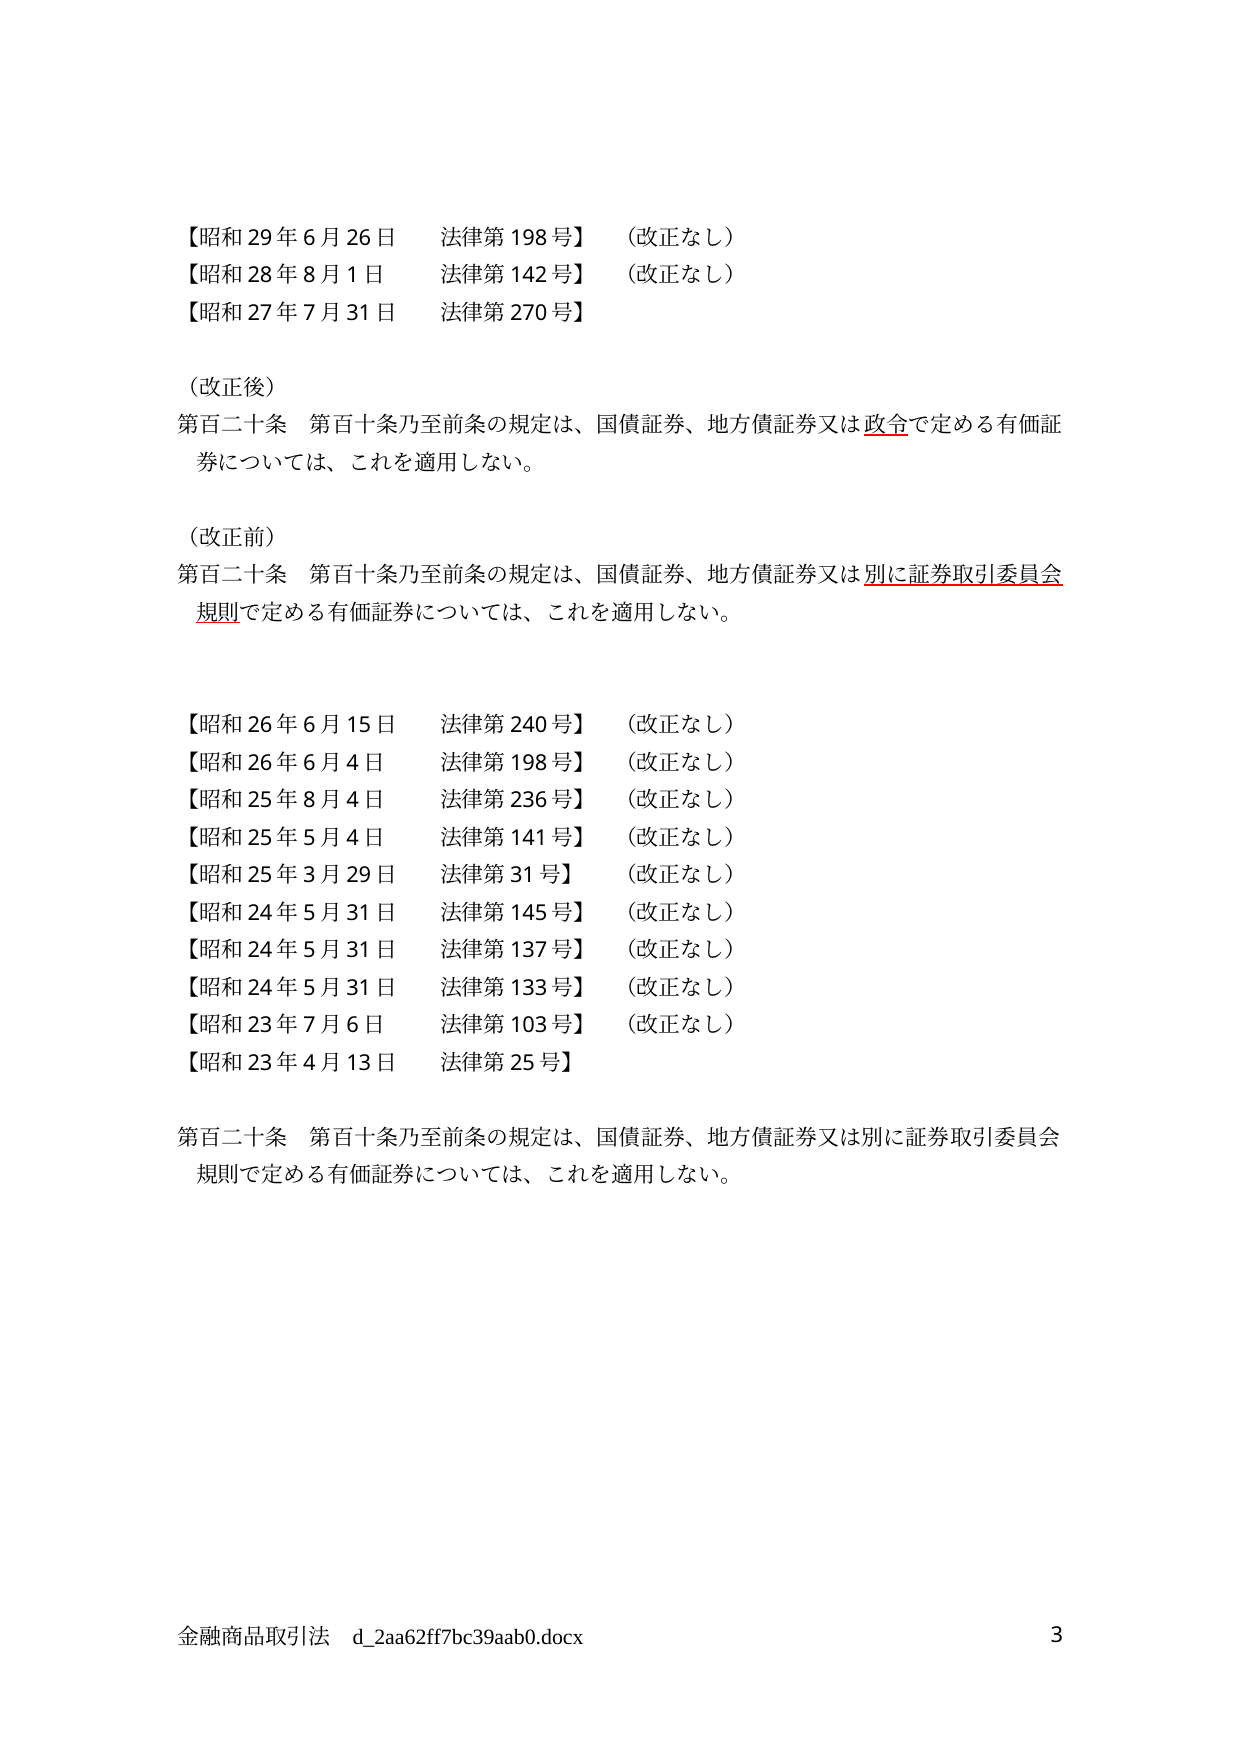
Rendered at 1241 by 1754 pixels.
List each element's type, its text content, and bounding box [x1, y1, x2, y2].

text 【昭和24年5月31日 法律第133号】 （改正なし） [177, 967, 1063, 1004]
text 【昭和26年6月4日 法律第198号】 （改正なし） [177, 742, 1063, 779]
text 第百二十条 第百十条乃至前条の規定は、国債証券、地方債証券又は別に証券取引委員会規則で定める有価証券については、これを適用しない。 [177, 554, 1063, 629]
text 【昭和25年5月4日 法律第141号】 （改正なし） [177, 817, 1063, 854]
text 【昭和26年6月15日 法律第240号】 （改正なし） [177, 704, 1063, 742]
text 【昭和23年7月6日 法律第103号】 （改正なし） [177, 1004, 1063, 1042]
text 第百二十条 第百十条乃至前条の規定は、国債証券、地方債証券又は別に証券取引委員会規則で定める有価証券については、これを適用しない。 [177, 1117, 1063, 1192]
text 【昭和25年3月29日 法律第31号】 （改正なし） [177, 854, 1063, 892]
text 【昭和24年5月31日 法律第137号】 （改正なし） [177, 929, 1063, 967]
text 【昭和23年4月13日 法律第25号】 [177, 1042, 1063, 1079]
text 【昭和25年8月4日 法律第236号】 （改正なし） [177, 779, 1063, 817]
text （改正後） [177, 367, 1063, 404]
text 【昭和29年6月26日 法律第198号】 （改正なし） [177, 217, 1063, 254]
text 【昭和27年7月31日 法律第270号】 [177, 292, 1063, 329]
text （改正前） [177, 517, 1063, 554]
text 【昭和28年8月1日 法律第142号】 （改正なし） [177, 254, 1063, 292]
text 第百二十条 第百十条乃至前条の規定は、国債証券、地方債証券又は政令で定める有価証券については、これを適用しない。 [177, 404, 1063, 479]
text 【昭和24年5月31日 法律第145号】 （改正なし） [177, 892, 1063, 929]
